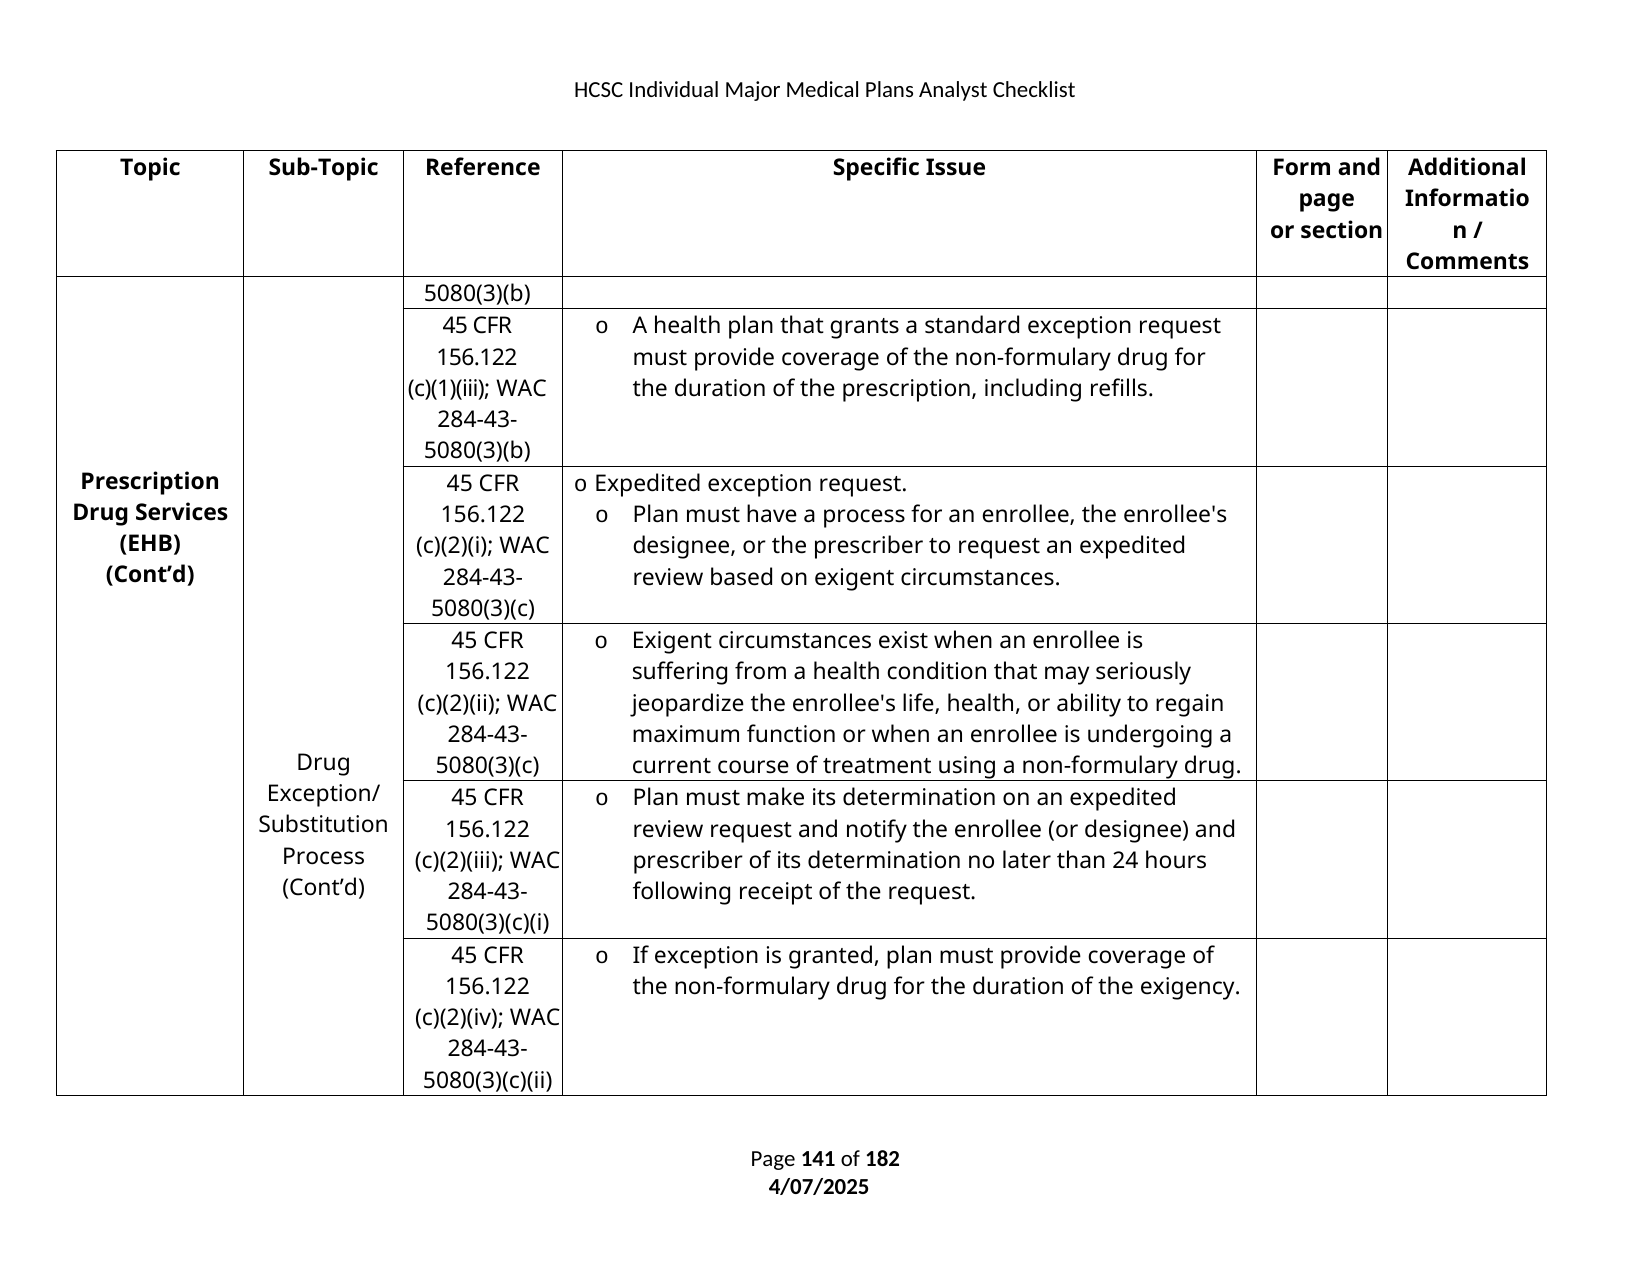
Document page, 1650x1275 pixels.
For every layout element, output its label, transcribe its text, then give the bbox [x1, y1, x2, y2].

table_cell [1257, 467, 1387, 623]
table_header Reference [404, 151, 562, 276]
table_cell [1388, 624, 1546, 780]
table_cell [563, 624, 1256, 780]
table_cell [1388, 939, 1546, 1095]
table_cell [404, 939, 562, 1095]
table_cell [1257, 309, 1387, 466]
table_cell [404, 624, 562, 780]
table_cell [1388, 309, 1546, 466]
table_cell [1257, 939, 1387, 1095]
table_header Specific Issue [563, 151, 1256, 276]
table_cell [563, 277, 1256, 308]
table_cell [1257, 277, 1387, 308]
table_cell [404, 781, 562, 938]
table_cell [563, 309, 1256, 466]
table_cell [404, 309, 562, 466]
table_header Sub-Topic [244, 151, 403, 276]
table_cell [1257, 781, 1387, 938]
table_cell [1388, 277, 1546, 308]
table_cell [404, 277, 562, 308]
table_header Additional Information / Comments [1388, 151, 1546, 276]
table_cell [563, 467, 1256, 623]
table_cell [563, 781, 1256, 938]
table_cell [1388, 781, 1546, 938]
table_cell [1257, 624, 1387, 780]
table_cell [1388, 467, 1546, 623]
table_header Topic [57, 151, 243, 276]
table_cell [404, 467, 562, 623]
table_header Form and page or section [1257, 151, 1387, 276]
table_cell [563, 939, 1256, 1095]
